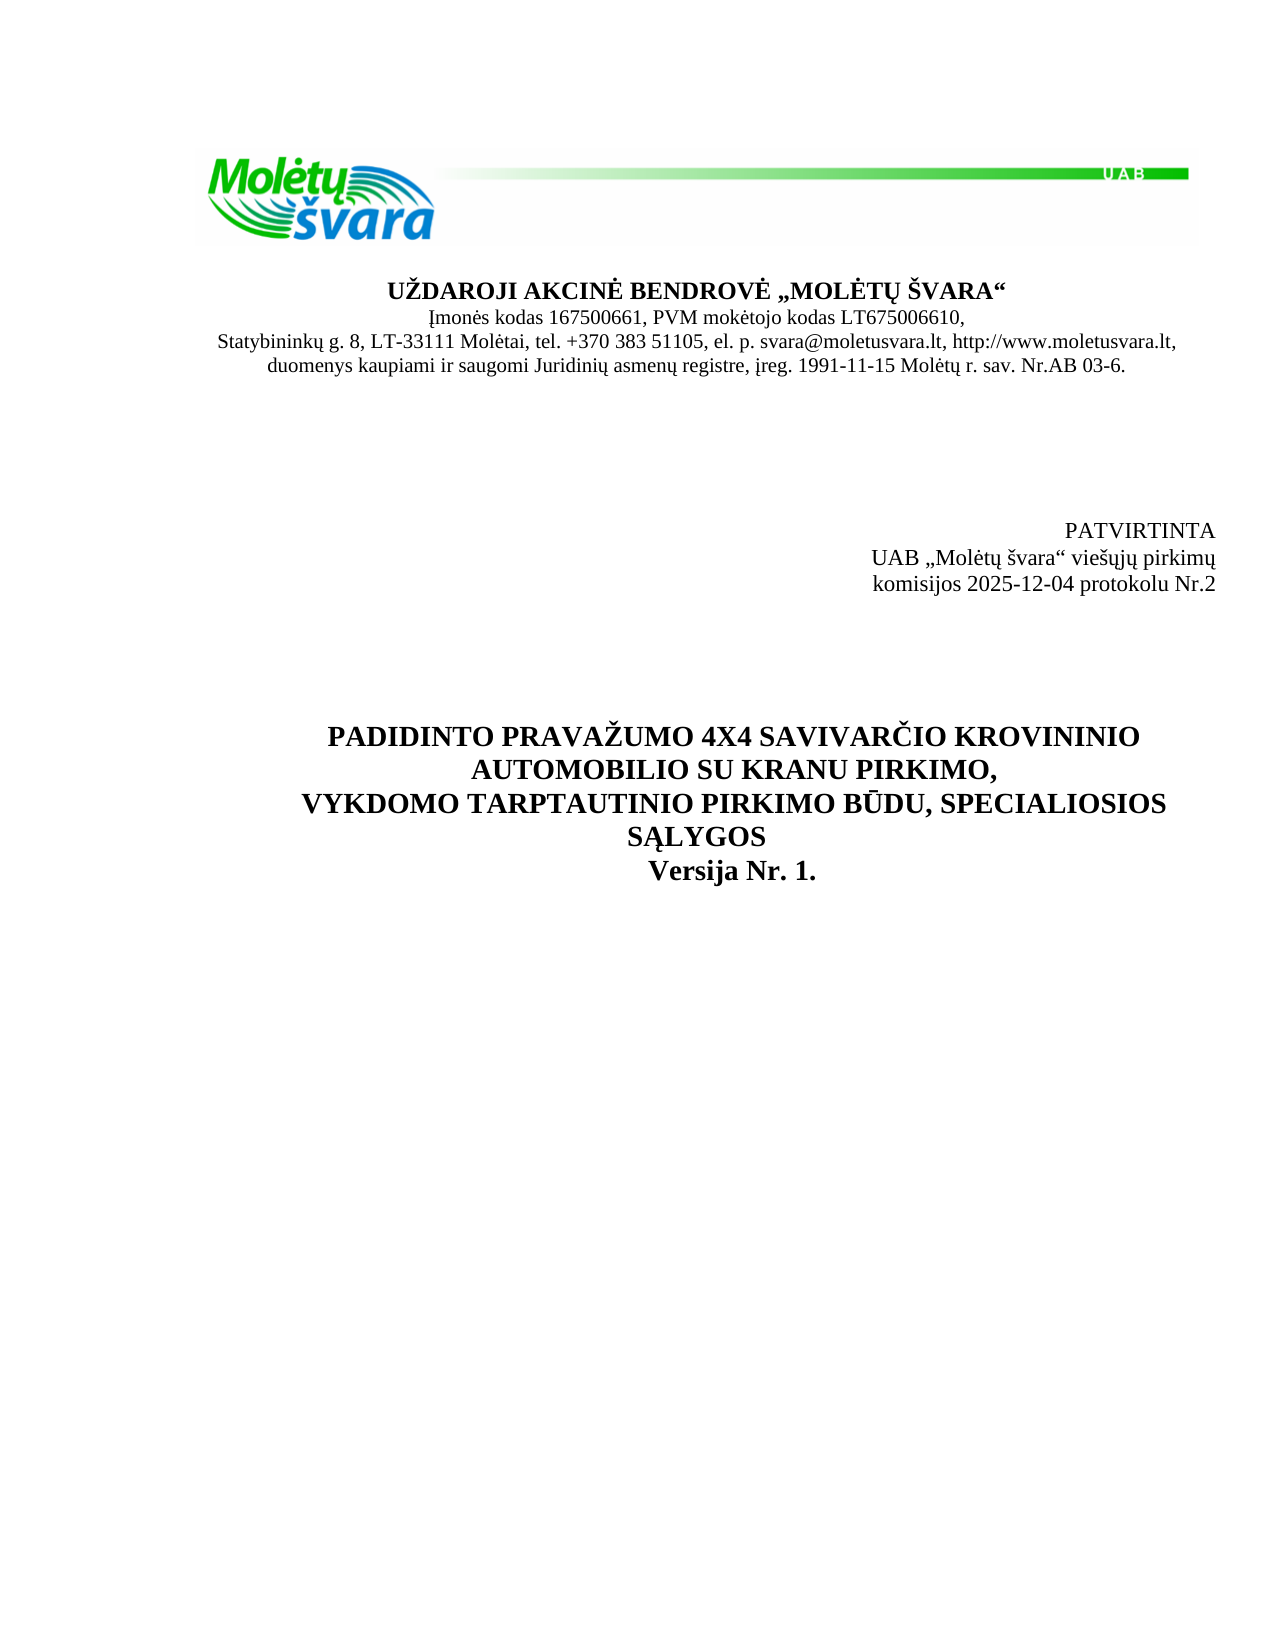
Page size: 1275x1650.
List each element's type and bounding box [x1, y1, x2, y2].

picture [194, 148, 1199, 246]
